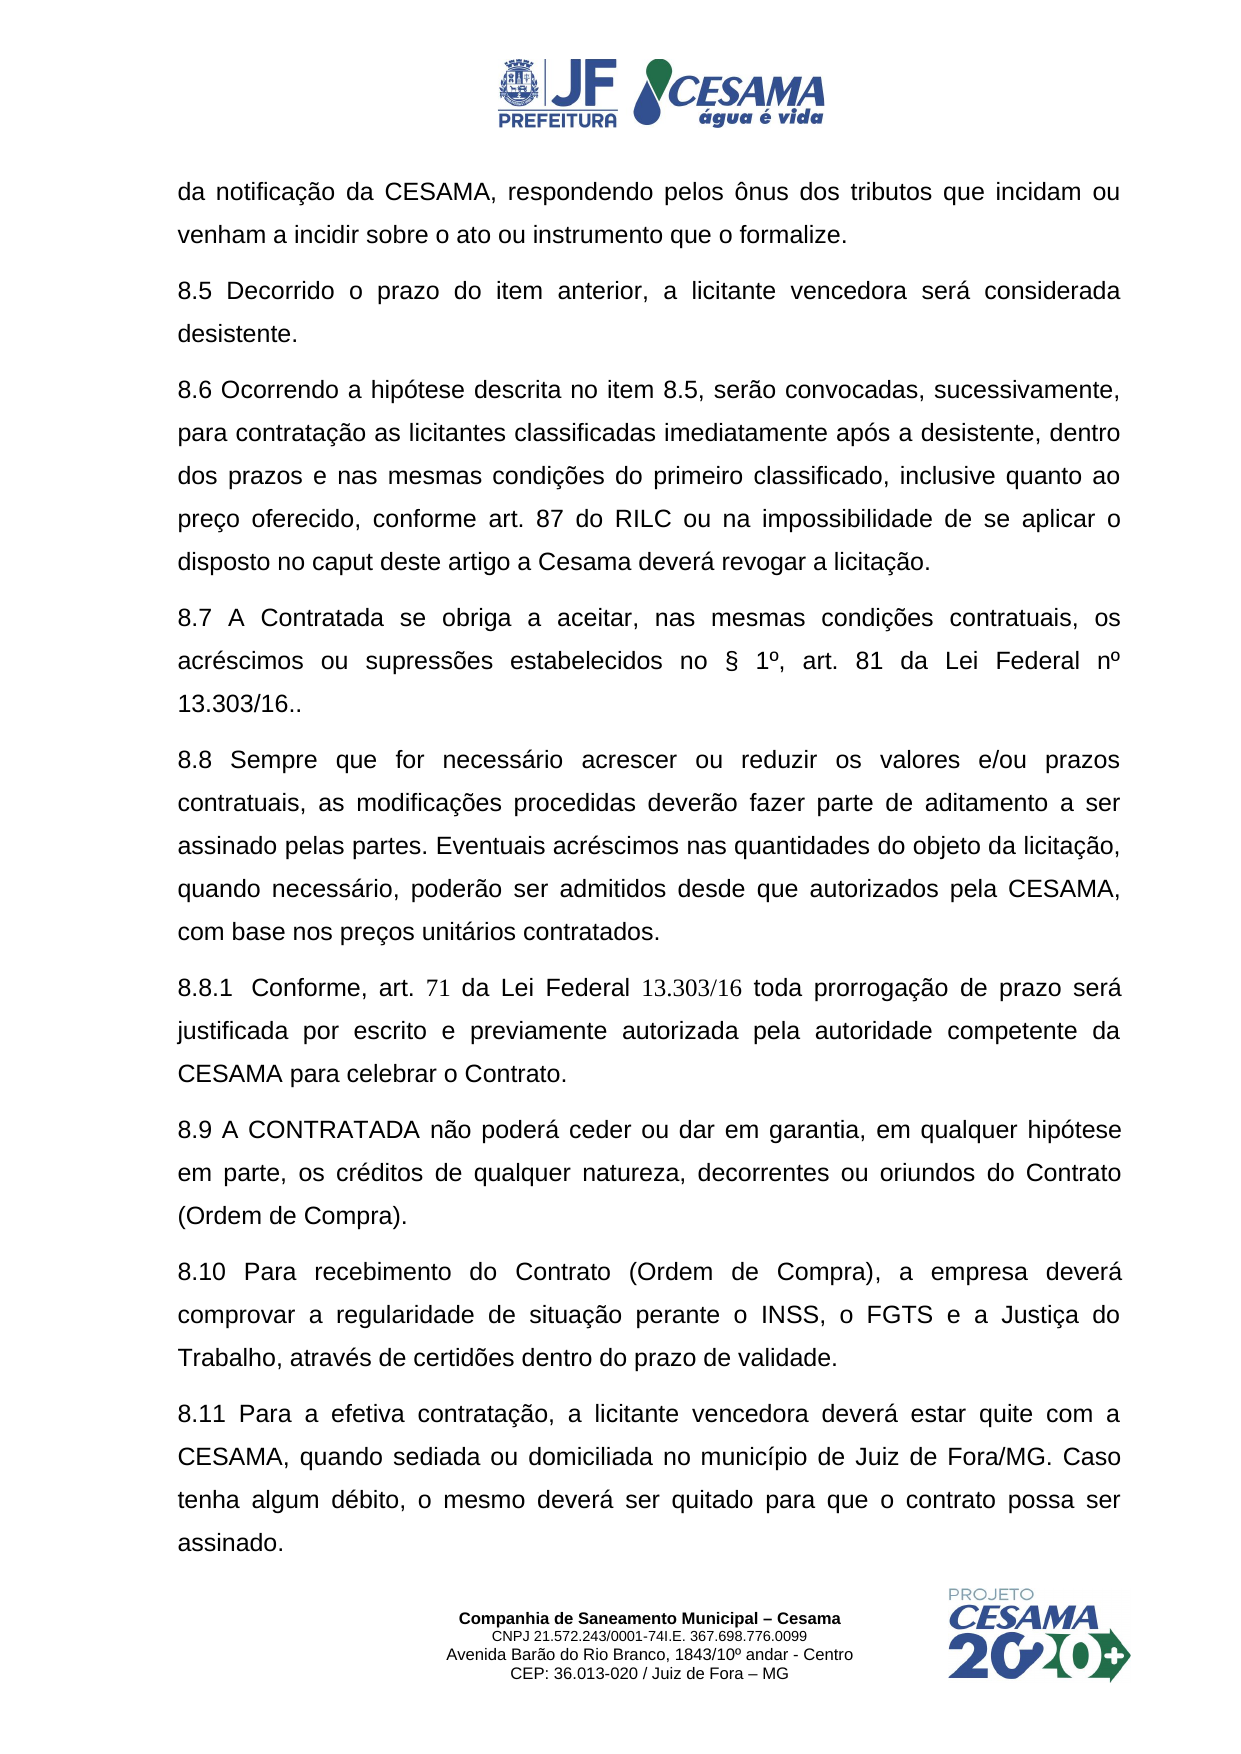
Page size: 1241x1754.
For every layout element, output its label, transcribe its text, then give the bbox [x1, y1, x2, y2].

text 8.10 Para recebimento do Contrato (Ordem de Compra), a empresa deverá comprovar a regularidade de situação perante o INSS, o FGTS e a Justiça do Trabalho, através de certidões dentro do prazo de validade. [177, 1257, 1122, 1372]
text 8.5 Decorrido o prazo do item anterior, a licitante vencedora será considerada desistente. [177, 276, 1122, 348]
text 8.7 A Contratada se obriga a aceitar, nas mesmas condições contratuais, os acréscimos ou supressões estabelecidos no § 1º, art. 81 da Lei Federal nº 13.303/16.. [177, 603, 1122, 718]
picture [497, 59, 825, 128]
text 8.11 Para a efetiva contratação, a licitante vencedora deverá estar quite com a CESAMA, quando sediada ou domiciliada no município de Juiz de Fora/MG. Caso tenha algum débito, o mesmo deverá ser quitado para que o contrato possa ser assinado. [177, 1398, 1122, 1557]
text 8.6 Ocorrendo a hipótese descrita no item 8.5, serão convocadas, sucessivamente, para contratação as licitantes classificadas imediatamente após a desistente, dentro dos prazos e nas mesmas condições do primeiro classificado, inclusive quanto ao preço oferecido, conforme art. 87 do RILC ou na impossibilidade de se aplicar o disposto no caput deste artigo a Cesama deverá revogar a licitação. [177, 375, 1122, 576]
text 8.9 A CONTRATADA não poderá ceder ou dar em garantia, em qualquer hipótese em parte, os créditos de qualquer natureza, decorrentes ou oriundos do Contrato (Ordem de Compra). [177, 1115, 1122, 1230]
picture [948, 1588, 1131, 1683]
text 8.8 Sempre que for necessário acrescer ou reduzir os valores e/ou prazos contratuais, as modificações procedidas deverão fazer parte de aditamento a ser assinado pelas partes. Eventuais acréscimos nas quantidades do objeto da licitação, quando necessário, poderão ser admitidos desde que autorizados pela CESAMA, com base nos preços unitários contratados. [177, 745, 1122, 946]
list Conforme, art. 71 da Lei Federal 13.303/16 toda prorrogação de prazo será justificada por escrito e previamente autorizada pela autoridade competente da CESAMA para celebrar o Contrato. [177, 973, 1122, 1088]
